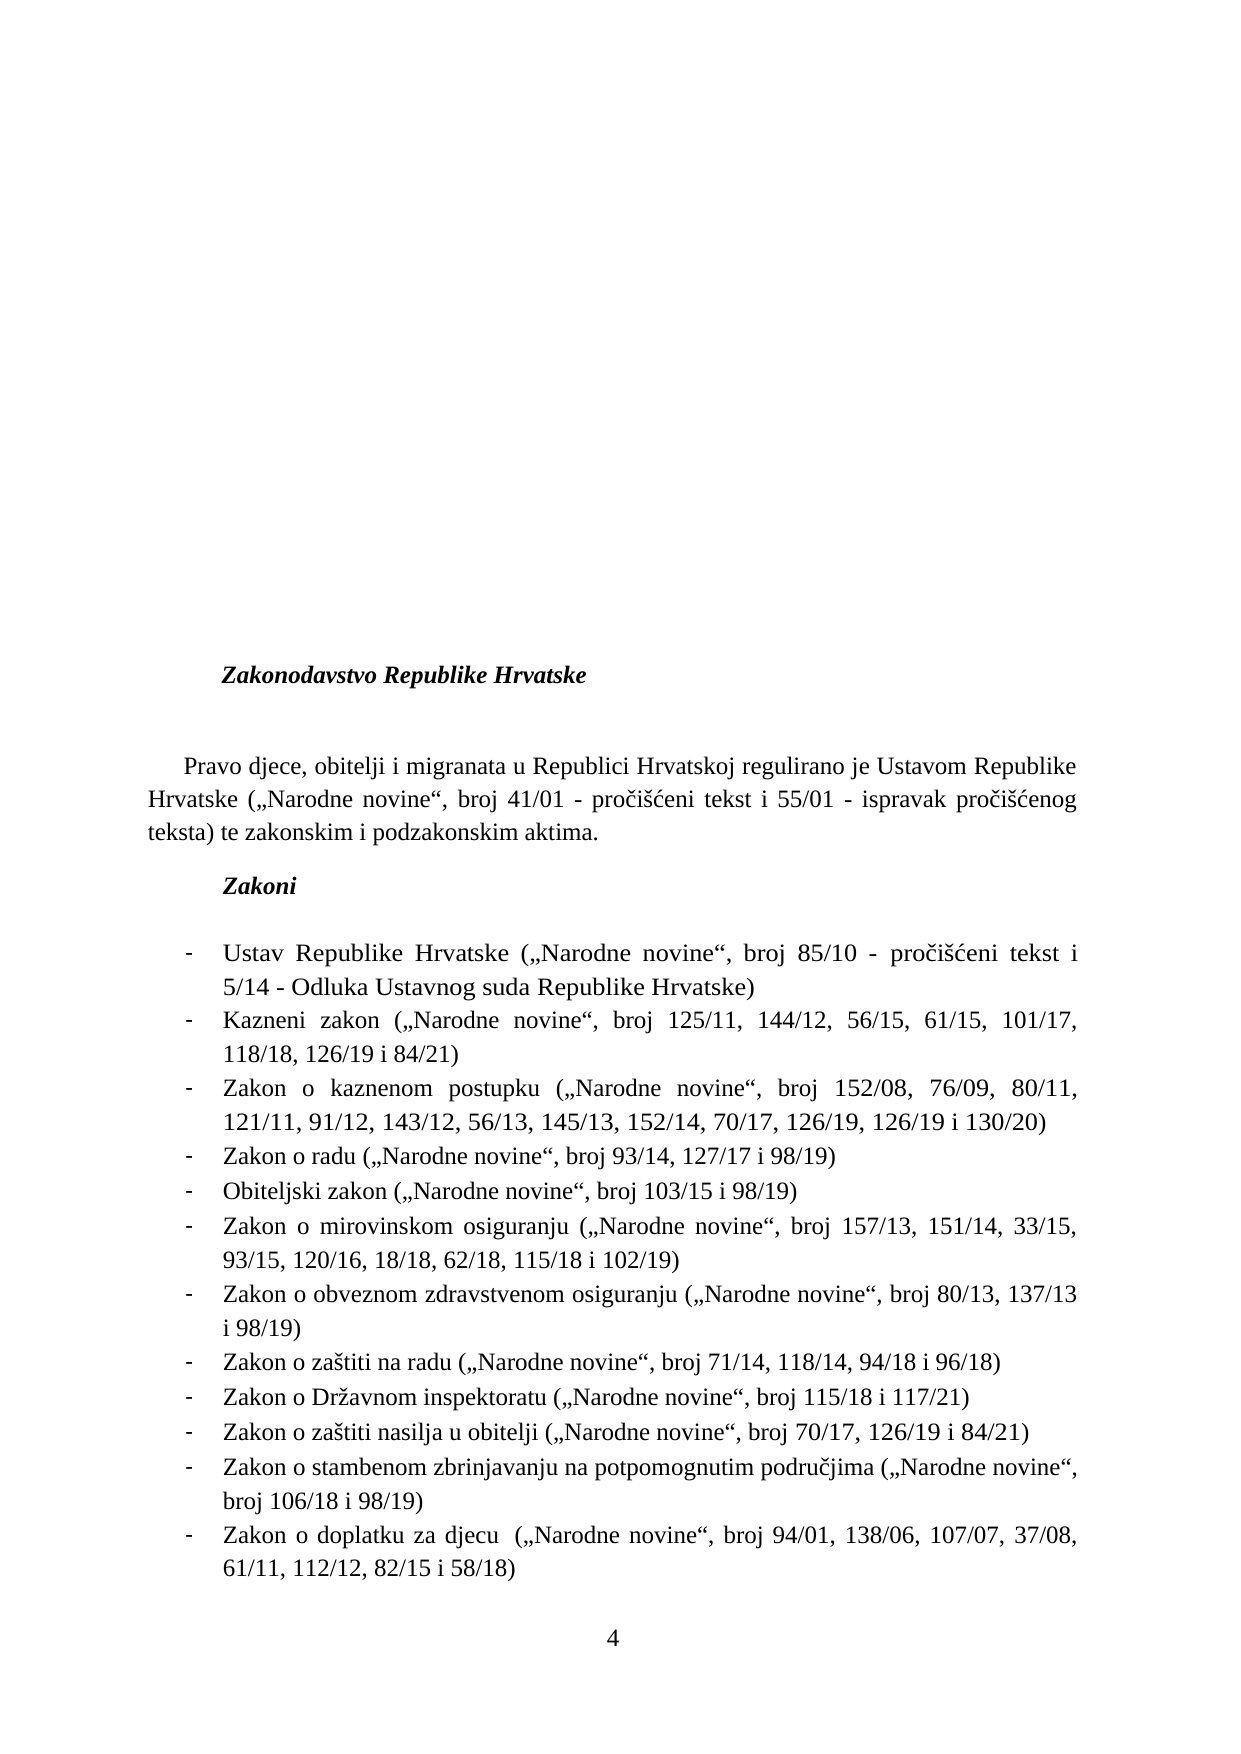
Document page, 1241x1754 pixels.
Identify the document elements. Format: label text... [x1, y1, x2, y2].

list Zakon o obveznom zdravstvenom osiguranju („Narodne novine“, broj 80/13, 137/13 i 98/19) [185, 1278, 1078, 1342]
list Zakon o mirovinskom osiguranju („Narodne novine“, broj 157/13, 151/14, 33/15, 93/15, 120/16, 18/18, 62/18, 115/18 i 102/19) [185, 1210, 1078, 1274]
list Zakon o zaštiti na radu („Narodne novine“, broj 71/14, 118/14, 94/18 i 96/18) [185, 1346, 1078, 1376]
list Zakon o stambenom zbrinjavanju na potpomognutim područjima („Narodne novine“, broj 106/18 i 98/19) [185, 1451, 1078, 1514]
list Zakon o doplatku za djecu („Narodne novine“, broj 94/01, 138/06, 107/07, 37/08, 61/11, 112/12, 82/15 i 58/18) [185, 1519, 1078, 1582]
text Zakonodavstvo Republike Hrvatske [148, 660, 1078, 689]
list Zakon o kaznenom postupku („Narodne novine“, broj 152/08, 76/09, 80/11, 121/11, 91/12, 143/12, 56/13, 145/13, 152/14, 70/17, 126/19, 126/19 i 130/20) [185, 1072, 1078, 1136]
list Zakon o Državnom inspektoratu („Narodne novine“, broj 115/18 i 117/21) [185, 1381, 1078, 1411]
list Zakon o zaštiti nasilja u obitelji („Narodne novine“, broj 70/17, 126/19 i 84/21) [185, 1416, 1078, 1446]
list Zakoni [223, 871, 1078, 899]
text Pravo djece, obitelji i migranata u Republici Hrvatskoj regulirano je Ustavom Republike Hrvatske („Narodne novine“, broj 41/01 - pročišćeni tekst i 55/01 - ispravak pročišćenog teksta) te zakonskim i podzakonskim aktima. [148, 751, 1078, 846]
list Ustav Republike Hrvatske („Narodne novine“, broj 85/10 - pročišćeni tekst i 5/14 - Odluka Ustavnog suda Republike Hrvatske) [185, 937, 1078, 1000]
list Kazneni zakon („Narodne novine“, broj 125/11, 144/12, 56/15, 61/15, 101/17, 118/18, 126/19 i 84/21) [185, 1005, 1078, 1068]
list Zakon o radu („Narodne novine“, broj 93/14, 127/17 i 98/19) [185, 1140, 1078, 1171]
list Obiteljski zakon („Narodne novine“, broj 103/15 i 98/19) [185, 1175, 1078, 1206]
